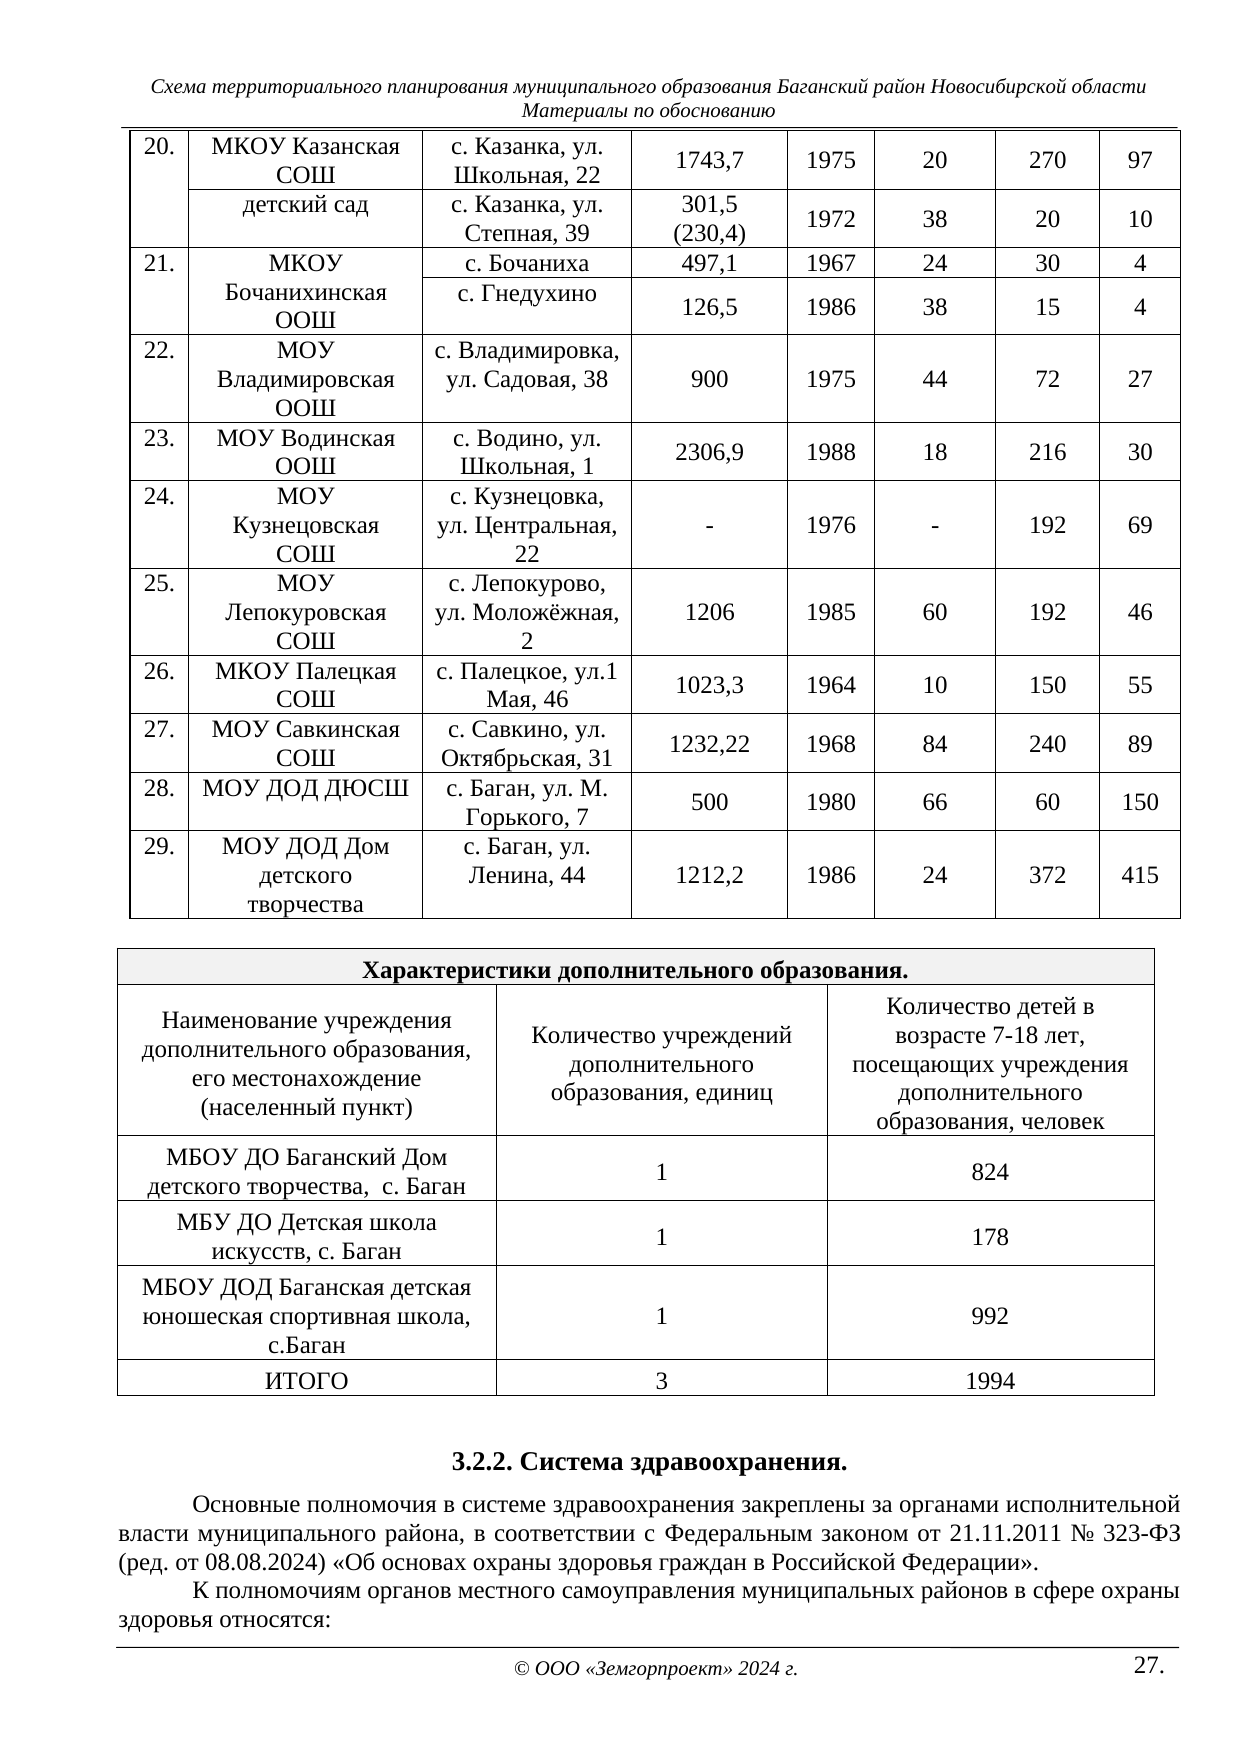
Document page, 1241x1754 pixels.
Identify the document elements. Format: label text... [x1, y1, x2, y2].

table_cell 1975 [788, 335, 874, 422]
table_cell МОУ Лепокуровская СОШ [189, 569, 422, 655]
table_cell МОУ Водинская ООШ [189, 423, 422, 480]
table_cell 21. [131, 248, 188, 334]
table_cell 270 [996, 131, 1099, 188]
table_cell 1988 [788, 423, 874, 480]
table_cell 216 [996, 423, 1099, 480]
table_cell МБОУ ДО Баганский Дом детского творчества, с. Баган [118, 1136, 496, 1200]
table_cell 126,5 [632, 278, 787, 334]
table_cell 1743,7 [632, 131, 787, 188]
table_cell 20 [875, 131, 995, 188]
table_cell МБОУ ДОД Баганская детская юношеская спортивная школа, с.Баган [118, 1266, 496, 1359]
table_cell с. Гнедухино [423, 278, 631, 334]
table_cell 15 [996, 278, 1099, 334]
text Основные полномочия в системе здравоохранения закреплены за органами исполнительной власти муниципального района, в соответствии с Федеральным законом от 21.11.2011 № 323-ФЗ (ред. от 08.08.2024) «Об основах охраны здоровья граждан в Российской Федерации». [118, 1489, 1181, 1575]
table_cell 1 [497, 1201, 827, 1265]
table_cell с. Палецкое, ул.1 Мая, 46 [423, 656, 631, 713]
table_cell 28. [131, 773, 188, 830]
table_cell 150 [996, 656, 1099, 713]
table_cell 10 [1100, 190, 1180, 247]
table_cell 1986 [788, 278, 874, 334]
table_cell МОУ ДОД Дом детского творчества [189, 831, 422, 918]
table_cell 1206 [632, 569, 787, 655]
table_cell 97 [1100, 131, 1180, 188]
table_cell 25. [131, 569, 188, 655]
table_cell МКОУ Казанская СОШ [189, 131, 422, 188]
table_cell МКОУ Палецкая СОШ [189, 656, 422, 713]
table_cell 26. [131, 656, 188, 713]
table_cell 66 [875, 773, 995, 830]
table_cell 3 [497, 1360, 827, 1395]
table_cell с. Савкино, ул. Октябрьская, 31 [423, 714, 631, 772]
table_cell МБУ ДО Детская школа искусств, с. Баган [118, 1201, 496, 1265]
table_cell 69 [1100, 481, 1180, 567]
table_cell с. Казанка, ул. Школьная, 22 [423, 131, 631, 188]
table_cell 10 [875, 656, 995, 713]
table_cell 900 [632, 335, 787, 422]
table_cell 1980 [788, 773, 874, 830]
table_cell с. Бочаниха [423, 248, 631, 277]
table_cell 29. [131, 831, 188, 918]
table_cell 415 [1100, 831, 1180, 918]
table_cell 1994 [828, 1360, 1154, 1395]
table_cell МКОУ Бочанихинская ООШ [189, 248, 422, 334]
table_cell 23. [131, 423, 188, 480]
table_cell 192 [996, 481, 1099, 567]
table_cell 372 [996, 831, 1099, 918]
table_cell Наименование учреждения дополнительного образования, его местонахождение (населенный пункт) [118, 985, 496, 1135]
table_cell 1 [497, 1266, 827, 1359]
table_cell с. Баган, ул. М. Горького, 7 [423, 773, 631, 830]
table_cell 20 [996, 190, 1099, 247]
table_cell Количество детей в возрасте 7-18 лет, посещающих учреждения дополнительного образования, человек [828, 985, 1154, 1135]
table_cell с. Казанка, ул. Степная, 39 [423, 190, 631, 247]
table_cell Количество учреждений дополнительного образования, единиц [497, 985, 827, 1135]
table_cell 18 [875, 423, 995, 480]
table_cell 1967 [788, 248, 874, 277]
table_cell 1964 [788, 656, 874, 713]
table_cell МОУ Владимировская ООШ [189, 335, 422, 422]
table_cell 301,5 (230,4) [632, 190, 787, 247]
table_cell с. Кузнецовка, ул. Центральная, 22 [423, 481, 631, 567]
table_cell 89 [1100, 714, 1180, 772]
table_cell 992 [828, 1266, 1154, 1359]
table_cell 38 [875, 278, 995, 334]
table_cell 46 [1100, 569, 1180, 655]
table_cell 30 [1100, 423, 1180, 480]
table_cell детский сад [189, 190, 422, 247]
table_cell 44 [875, 335, 995, 422]
table_cell 24 [875, 248, 995, 277]
table_cell 1972 [788, 190, 874, 247]
table_cell с. Водино, ул. Школьная, 1 [423, 423, 631, 480]
table_cell 1212,2 [632, 831, 787, 918]
table_cell 1 [497, 1136, 827, 1200]
table_cell 30 [996, 248, 1099, 277]
table_cell с. Лепокурово, ул. Моложёжная, 2 [423, 569, 631, 655]
table_cell - [632, 481, 787, 567]
table_cell 22. [131, 335, 188, 422]
subtitle 3.2.2. Система здравоохранения. [118, 1446, 1181, 1477]
table_cell 4 [1100, 248, 1180, 277]
table_cell - [875, 481, 995, 567]
table_cell 1986 [788, 831, 874, 918]
table_cell 2306,9 [632, 423, 787, 480]
table_cell 84 [875, 714, 995, 772]
table_cell МОУ Савкинская СОШ [189, 714, 422, 772]
table_cell ИТОГО [118, 1360, 496, 1395]
table_cell 20. [131, 131, 188, 247]
table_cell 38 [875, 190, 995, 247]
table_cell 240 [996, 714, 1099, 772]
table_cell 55 [1100, 656, 1180, 713]
table_cell 27. [131, 714, 188, 772]
table_cell 1976 [788, 481, 874, 567]
table_cell 497,1 [632, 248, 787, 277]
table_cell 27 [1100, 335, 1180, 422]
table_cell 4 [1100, 278, 1180, 334]
table_cell 1023,3 [632, 656, 787, 713]
table_cell 824 [828, 1136, 1154, 1200]
table_cell 500 [632, 773, 787, 830]
table_cell 150 [1100, 773, 1180, 830]
table_cell МОУ ДОД ДЮСШ [189, 773, 422, 830]
table_cell 1232,22 [632, 714, 787, 772]
table_cell 60 [996, 773, 1099, 830]
table_cell 24. [131, 481, 188, 567]
table_cell 1985 [788, 569, 874, 655]
table_cell 60 [875, 569, 995, 655]
table_cell 1968 [788, 714, 874, 772]
table_cell 178 [828, 1201, 1154, 1265]
table_cell 72 [996, 335, 1099, 422]
table_cell МОУ Кузнецовская СОШ [189, 481, 422, 567]
table_cell с. Баган, ул. Ленина, 44 [423, 831, 631, 918]
table_cell 24 [875, 831, 995, 918]
table_cell 192 [996, 569, 1099, 655]
table_header Характеристики дополнительного образования. [118, 949, 1154, 984]
text К полномочиям органов местного самоуправления муниципальных районов в сфере охраны здоровья относятся: [118, 1575, 1181, 1633]
table_cell с. Владимировка, ул. Садовая, 38 [423, 335, 631, 422]
table_cell 1975 [788, 131, 874, 188]
